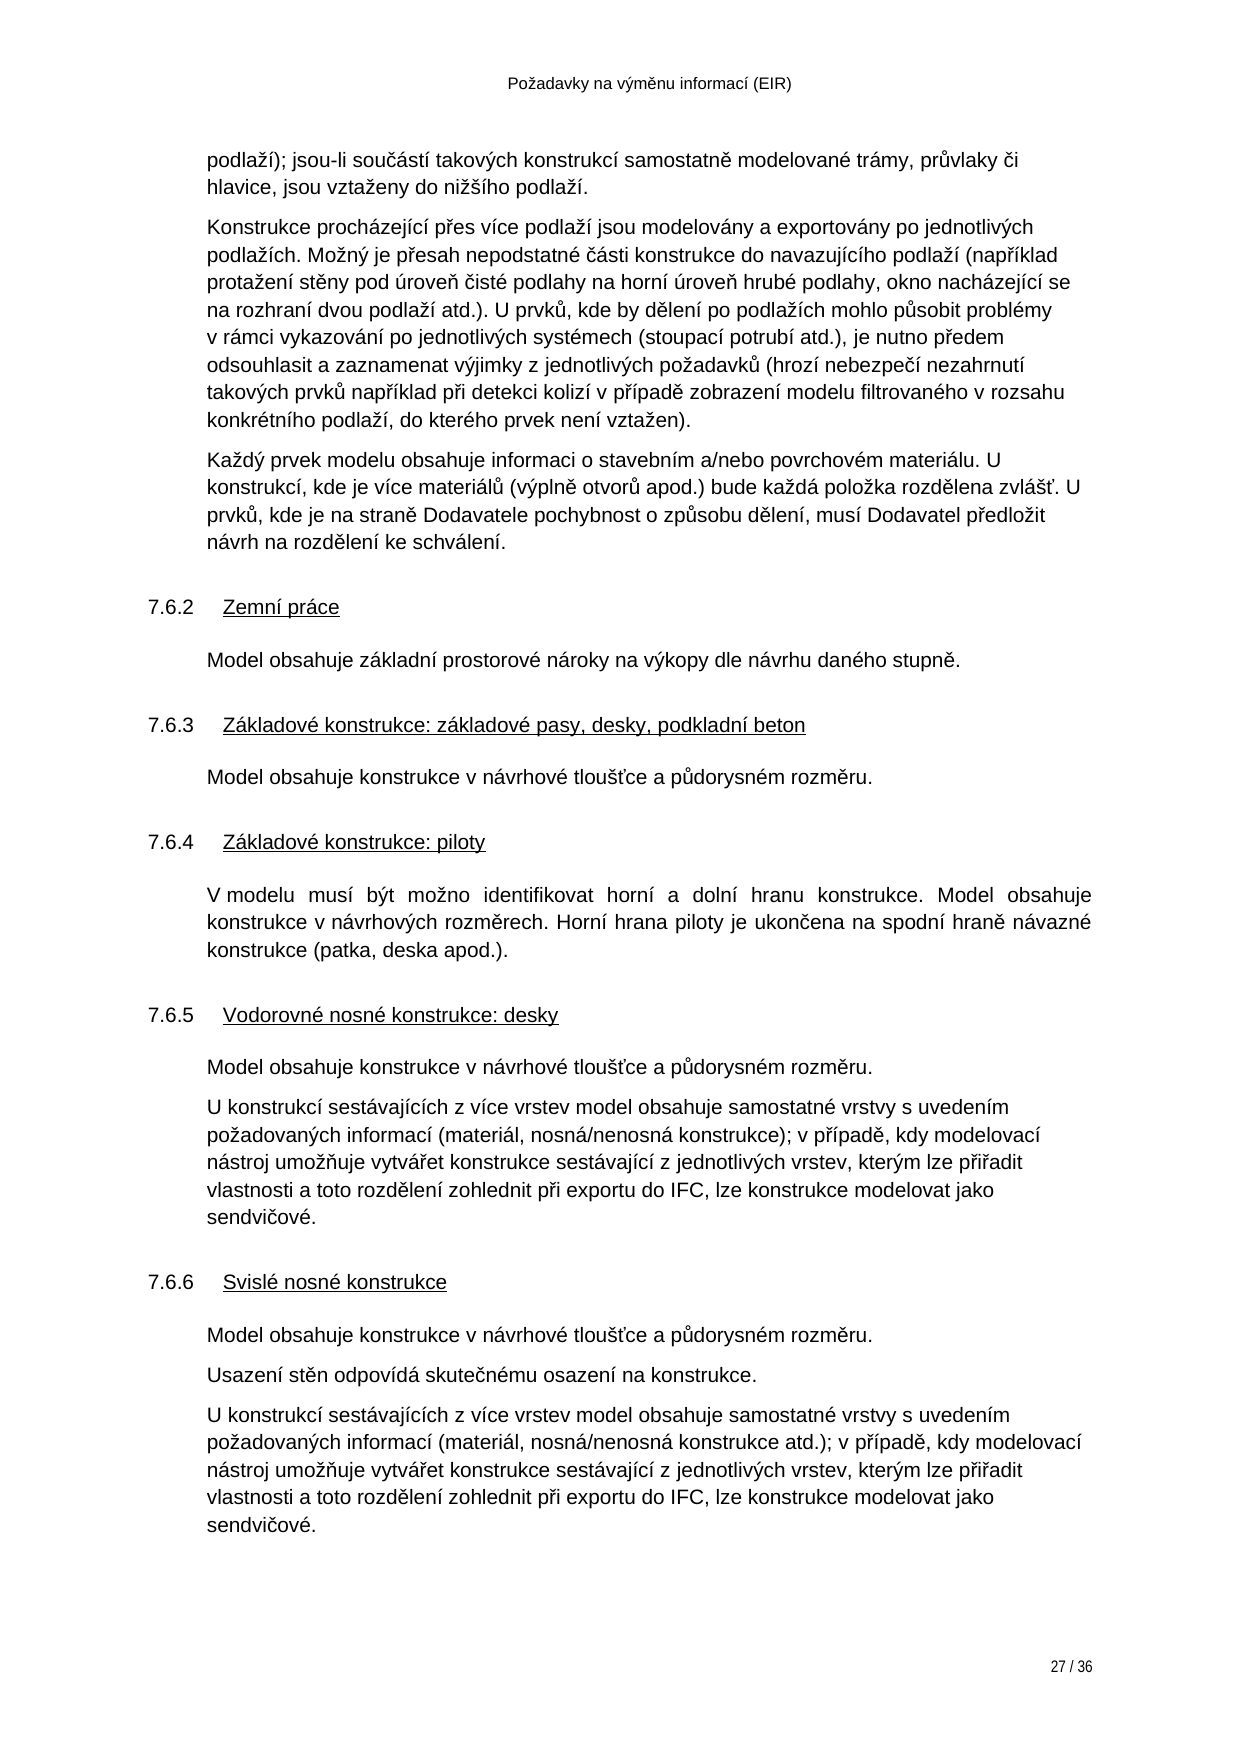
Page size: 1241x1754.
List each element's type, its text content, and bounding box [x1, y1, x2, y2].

text V modelu musí být možno identifikovat horní a dolní hranu konstrukce. Model obsahuje konstrukce v návrhových rozměrech. Horní hrana piloty je ukončena na spodní hraně návazné konstrukce (patka, deska apod.). [207, 883, 1093, 962]
subtitle Základové konstrukce: piloty [148, 830, 1093, 854]
text Model obsahuje konstrukce v návrhové tloušťce a půdorysném rozměru. [207, 1055, 1093, 1079]
subtitle Zemní práce [148, 595, 1093, 619]
text U konstrukcí sestávajících z více vrstev model obsahuje samostatné vrstvy s uvedením požadovaných informací (materiál, nosná/nenosná konstrukce atd.); v případě, kdy modelovací nástroj umožňuje vytvářet konstrukce sestávající z jednotlivých vrstev, kterým lze přiřadit vlastnosti a toto rozdělení zohlednit při exportu do IFC, lze konstrukce modelovat jako sendvičové. [207, 1403, 1093, 1537]
subtitle Základové konstrukce: základové pasy, desky, podkladní beton [148, 713, 1093, 737]
text Každý prvek modelu obsahuje informaci o stavebním a/nebo povrchovém materiálu. U konstrukcí, kde je více materiálů (výplně otvorů apod.) bude každá položka rozdělena zvlášť. U prvků, kde je na straně Dodavatele pochybnost o způsobu dělení, musí Dodavatel předložit návrh na rozdělení ke schválení. [207, 448, 1093, 554]
subtitle Svislé nosné konstrukce [148, 1270, 1093, 1294]
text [207, 148, 1093, 199]
subtitle Vodorovné nosné konstrukce: desky [148, 1003, 1093, 1027]
text Model obsahuje konstrukce v návrhové tloušťce a půdorysném rozměru. [207, 765, 1093, 789]
text Model obsahuje konstrukce v návrhové tloušťce a půdorysném rozměru. [207, 1323, 1093, 1347]
text Model obsahuje základní prostorové nároky na výkopy dle návrhu daného stupně. [207, 648, 1093, 672]
text Konstrukce procházející přes více podlaží jsou modelovány a exportovány po jednotlivých podlažích. Možný je přesah nepodstatné části konstrukce do navazujícího podlaží (například protažení stěny pod úroveň čisté podlahy na horní úroveň hrubé podlahy, okno nacházející se na rozhraní dvou podlaží atd.). U prvků, kde by dělení po podlažích mohlo působit problémy v rámci vykazování po jednotlivých systémech (stoupací potrubí atd.), je nutno předem odsouhlasit a zaznamenat výjimky z jednotlivých požadavků (hrozí nebezpečí nezahrnutí takových prvků například při detekci kolizí v případě zobrazení modelu filtrovaného v rozsahu konkrétního podlaží, do kterého prvek není vztažen). [207, 215, 1093, 432]
text Usazení stěn odpovídá skutečnému osazení na konstrukce. [207, 1363, 1093, 1387]
